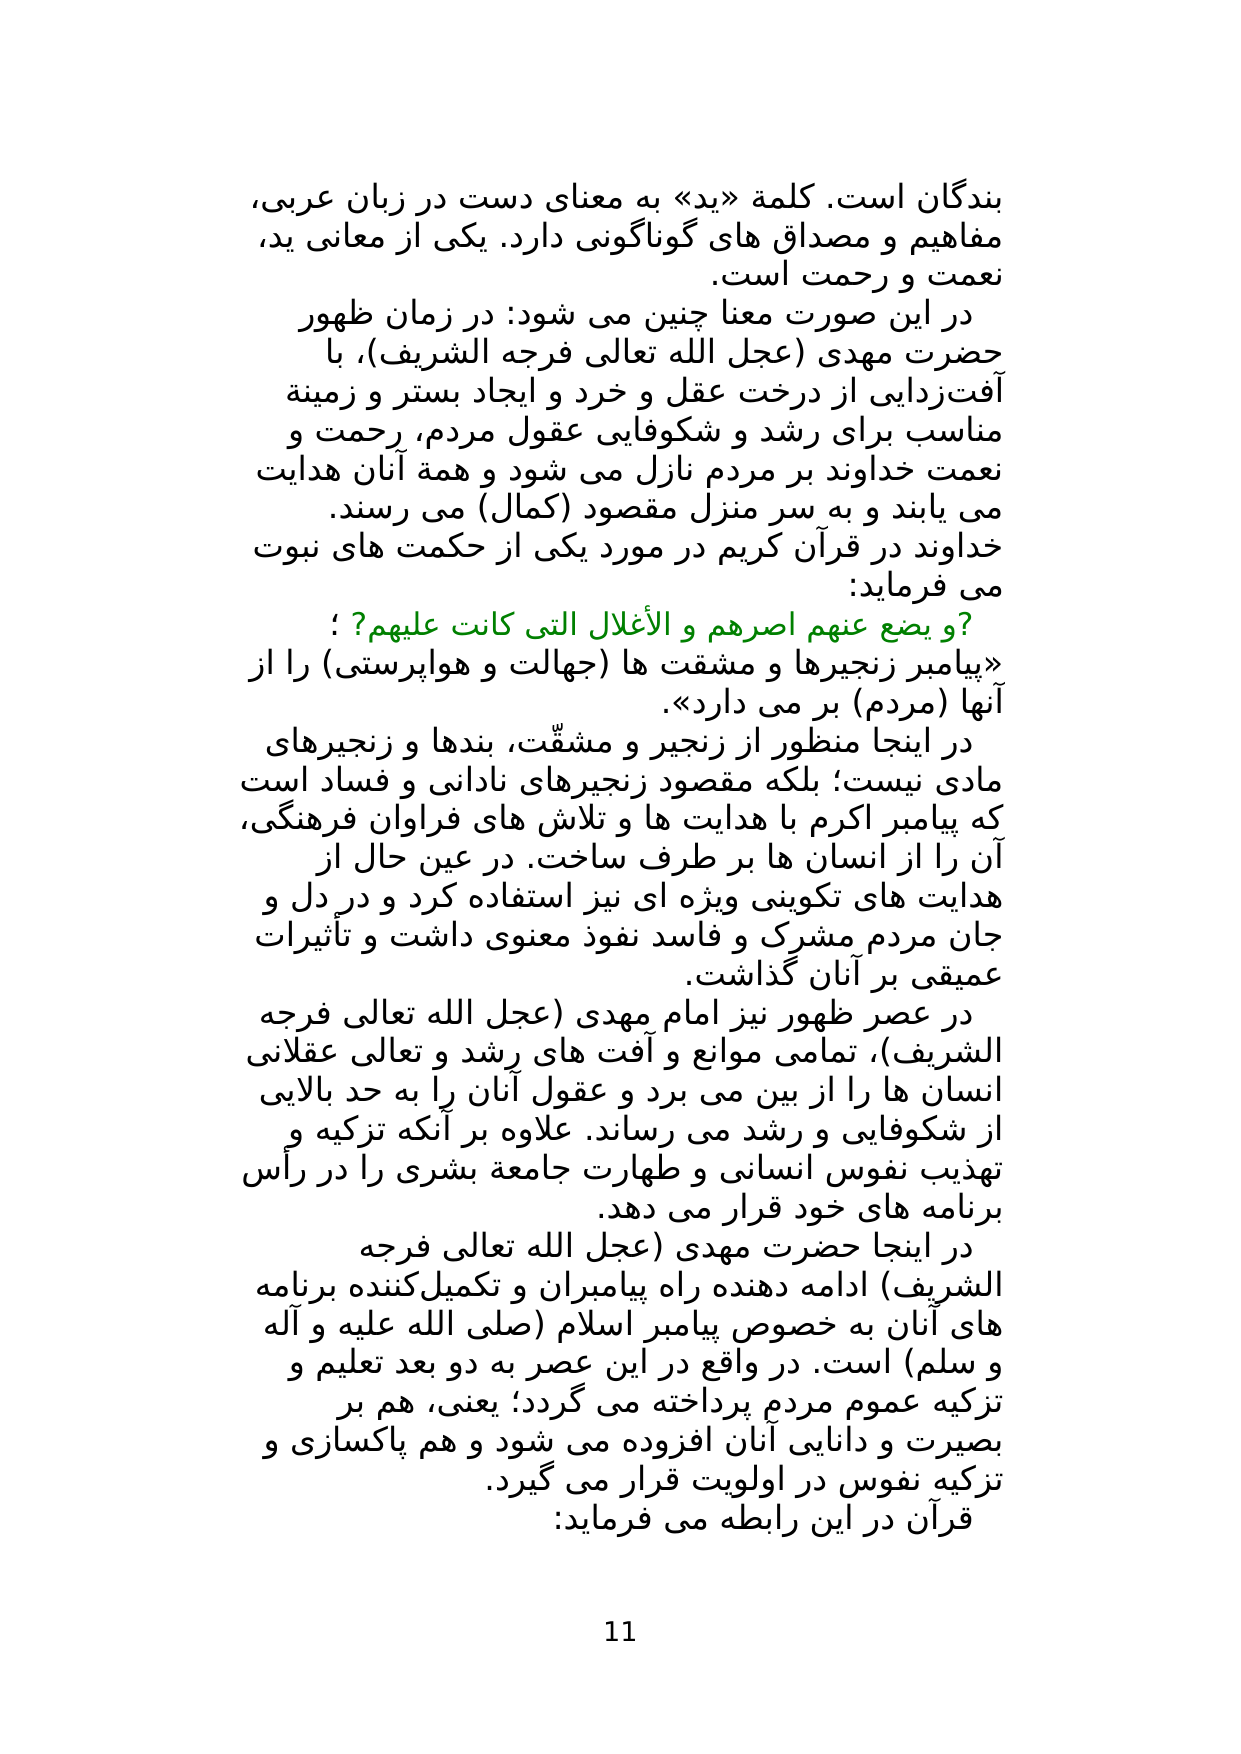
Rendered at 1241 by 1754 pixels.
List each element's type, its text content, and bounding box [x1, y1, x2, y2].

text در اینجا منظور از زنجیر و مشقّت، بندها و زنجیرهای مادی نیست؛ بلکه مقصود زنجیرهای نادانی و فساد است که پیامبر اکرم با هدایت ها و تلاش های فراوان فرهنگی، آن را از انسان ها بر طرف ساخت. در عین حال از هدایت های تکوینی ویژه ای نیز استفاده کرد و در دل و جان مردم مشرک و فاسد نفوذ معنوی داشت و تأثیرات عمیقی بر آنان گذاشت. [236, 721, 1004, 993]
text قرآن در این رابطه می فرماید: [236, 1498, 1004, 1537]
text در عصر ظهور نیز امام مهدی (عجل الله تعالی فرجه الشریف)، تمامی موانع و آفت های رشد و تعالی عقلانی انسان ها را از بین می برد و عقول آنان را به حد بالایی از شکوفایی و رشد می رساند. علاوه بر آنکه تزکیه و تهذیب نفوس انسانی و طهارت جامعة بشری را در رأس برنامه های خود قرار می دهد. [236, 993, 1004, 1226]
text در این صورت معنا چنین می شود: در زمان ظهور حضرت مهدی (عجل الله تعالی فرجه الشریف)، با آفت‌زدایی از درخت عقل و خرد و ایجاد بستر و زمینة مناسب برای رشد و شکوفایی عقول مردم، رحمت و نعمت خداوند بر مردم نازل می شود و همة آنان هدایت می یابند و به سر منزل مقصود (کمال) می رسند. خداوند در قرآن کریم در مورد یکی از حکمت های نبوت می فرماید: [236, 294, 1004, 604]
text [236, 177, 1004, 294]
text در اینجا حضرت مهدی (عجل الله تعالی فرجه الشریف) ادامه دهنده راه پیامبران و تکمیل‌کننده برنامه های آنان به خصوص پیامبر اسلام (صلی الله علیه و آله و سلم) است. در واقع در این عصر به دو بعد تعلیم و تزکیه عموم مردم پرداخته می گردد؛ یعنی، هم بر بصیرت و دانایی آنان افزوده می شود و هم پاکسازی و تزکیه نفوس در اولویت قرار می گیرد. [236, 1226, 1004, 1498]
text ?و یضع عنهم اصرهم و الأغلال التی کانت علیهم? ؛ «پیامبر زنجیرها و مشقت ها (جهالت و هواپرستی) را از آنها (مردم) بر می دارد». [236, 604, 1004, 721]
